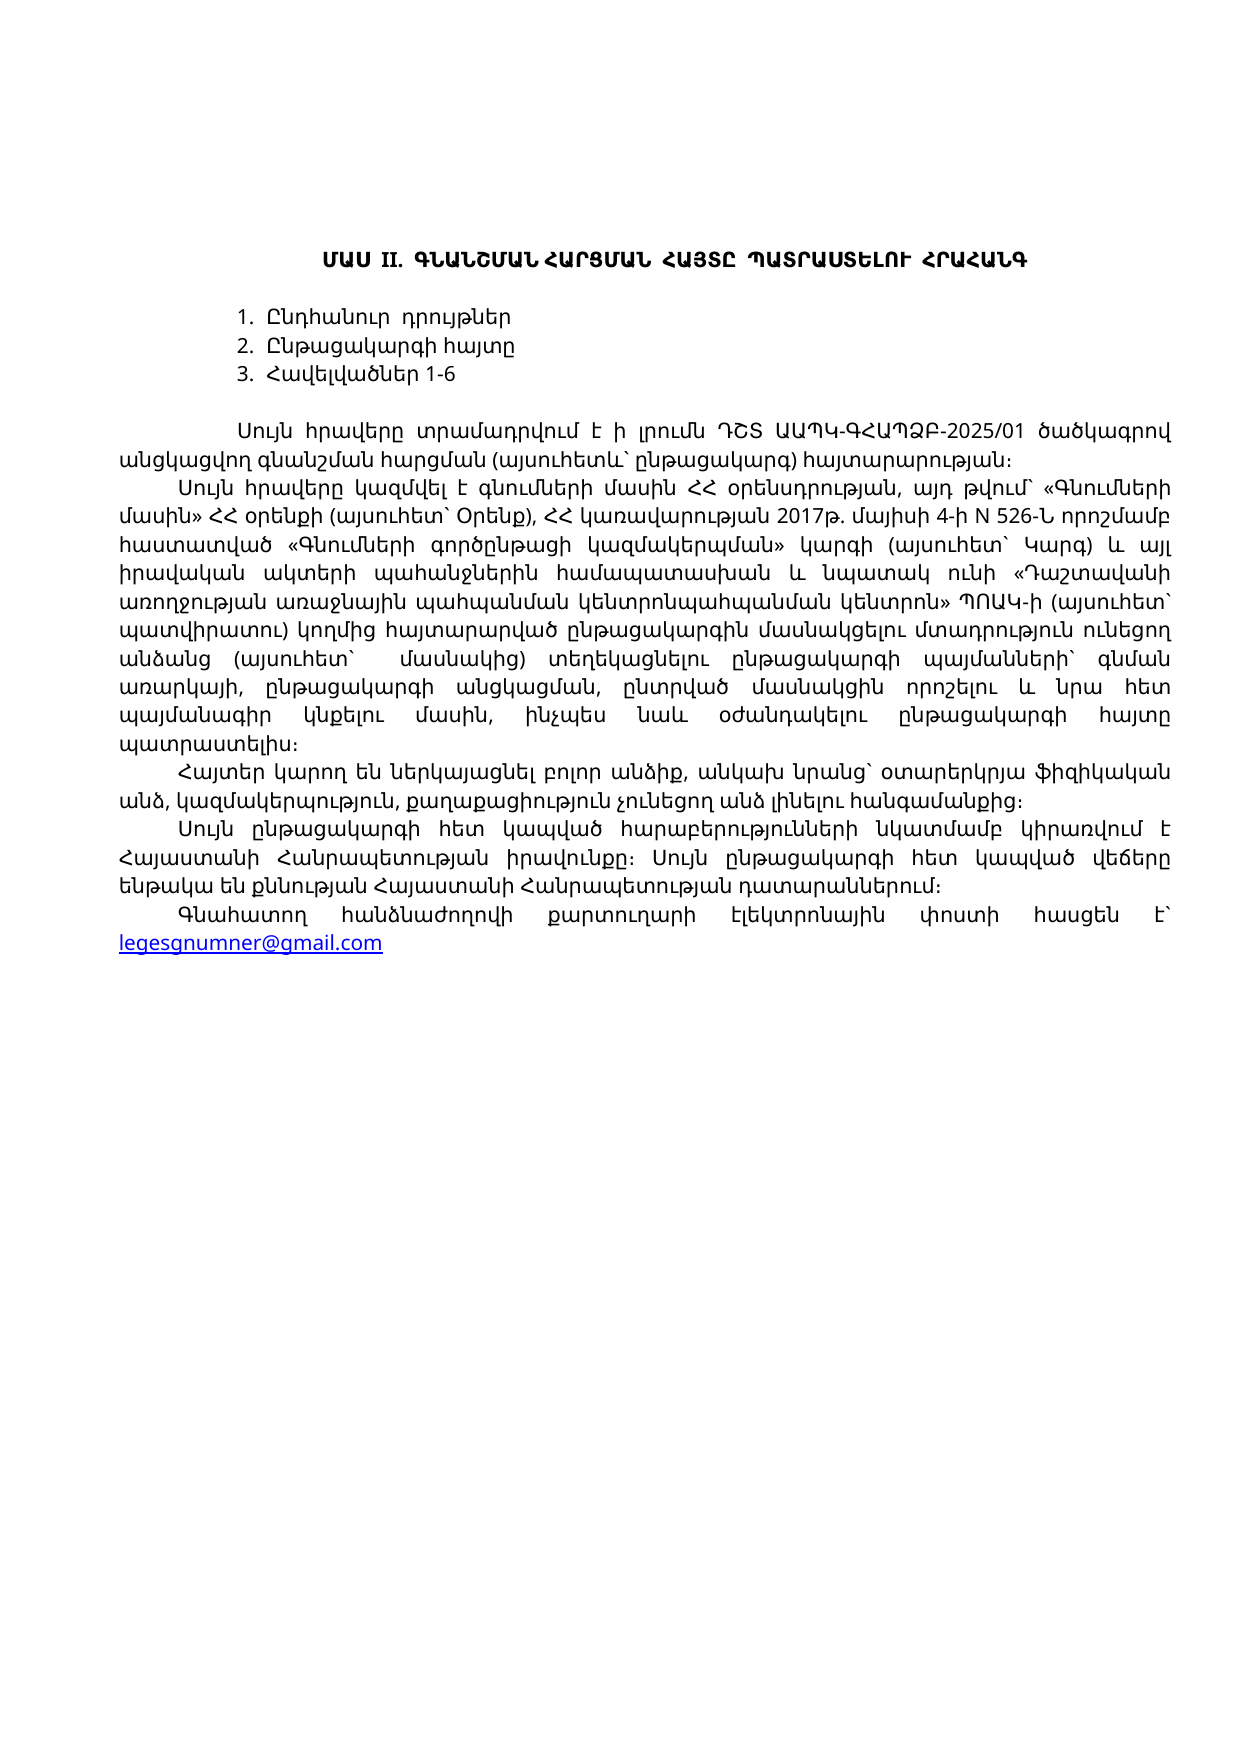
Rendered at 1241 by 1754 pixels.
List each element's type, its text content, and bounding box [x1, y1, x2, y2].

text Սույն հրավերը տրամադրվում է ի լրումն ԴՇՏ ԱԱՊԿ-ԳՀԱՊՁԲ-2025/01 ծածկագրով անցկացվող գնանշման հարցման (այսուհետև` ընթացակարգ) հայտարարության։ [118, 416, 1171, 473]
text Սույն ընթացակարգի հետ կապված հարաբերությունների նկատմամբ կիրառվում է Հայաստանի Հանրապետության իրավունքը։ Սույն ընթացակարգի հետ կապված վեճերը ենթակա են քննության Հայաստանի Հանրապետության դատարաններում։ [118, 814, 1171, 900]
text 1. Ընդհանուր դրույթներ [118, 302, 1171, 331]
text Գնահատող հանձնաժողովի քարտուղարի էլեկտրոնային փոստի հասցեն է` legesgnumner@gmail.com [118, 900, 1171, 957]
text ՄԱՍ II. ԳՆԱՆՇՄԱՆ ՀԱՐՑՄԱՆ ՀԱՅՏԸ ՊԱՏՐԱՍՏԵԼՈՒ ՀՐԱՀԱՆԳ [118, 246, 1171, 274]
text 2. Ընթացակարգի հայտը [118, 331, 1171, 359]
text 3. Հավելվածներ 1-6 [118, 359, 1171, 388]
text Սույն հրավերը կազմվել է գնումների մասին ՀՀ օրենսդրության, այդ թվում` «Գնումների մասին» ՀՀ օրենքի (այսուհետ` Օրենք), ՀՀ կառավարության 2017թ. մայիսի 4-ի N 526-Ն որոշմամբ հաստատված «Գնումների գործընթացի կազմակերպման» կարգի (այսուհետ` Կարգ) և այլ իրավական ակտերի պահանջներին համապատասխան և նպատակ ունի «Դաշտավանի առողջության առաջնային պահպանման կենտրոնպահպանման կենտրոն» ՊՈԱԿ-ի (այսուհետ` պատվիրատու) կողմից հայտարարված ընթացակարգին մասնակցելու մտադրություն ունեցող անձանց (այսուհետ` մասնակից) տեղեկացնելու ընթացակարգի պայմանների` գնման առարկայի, ընթացակարգի անցկացման, ընտրված մասնակցին որոշելու և նրա հետ պայմանագիր կնքելու մասին, ինչպես նաև օժանդակելու ընթացակարգի հայտը պատրաստելիս։ [118, 473, 1171, 757]
text Հայտեր կարող են ներկայացնել բոլոր անձիք, անկախ նրանց` օտարերկրյա ֆիզիկական անձ, կազմակերպություն, քաղաքացիություն չունեցող անձ լինելու հանգամանքից։ [118, 757, 1171, 814]
